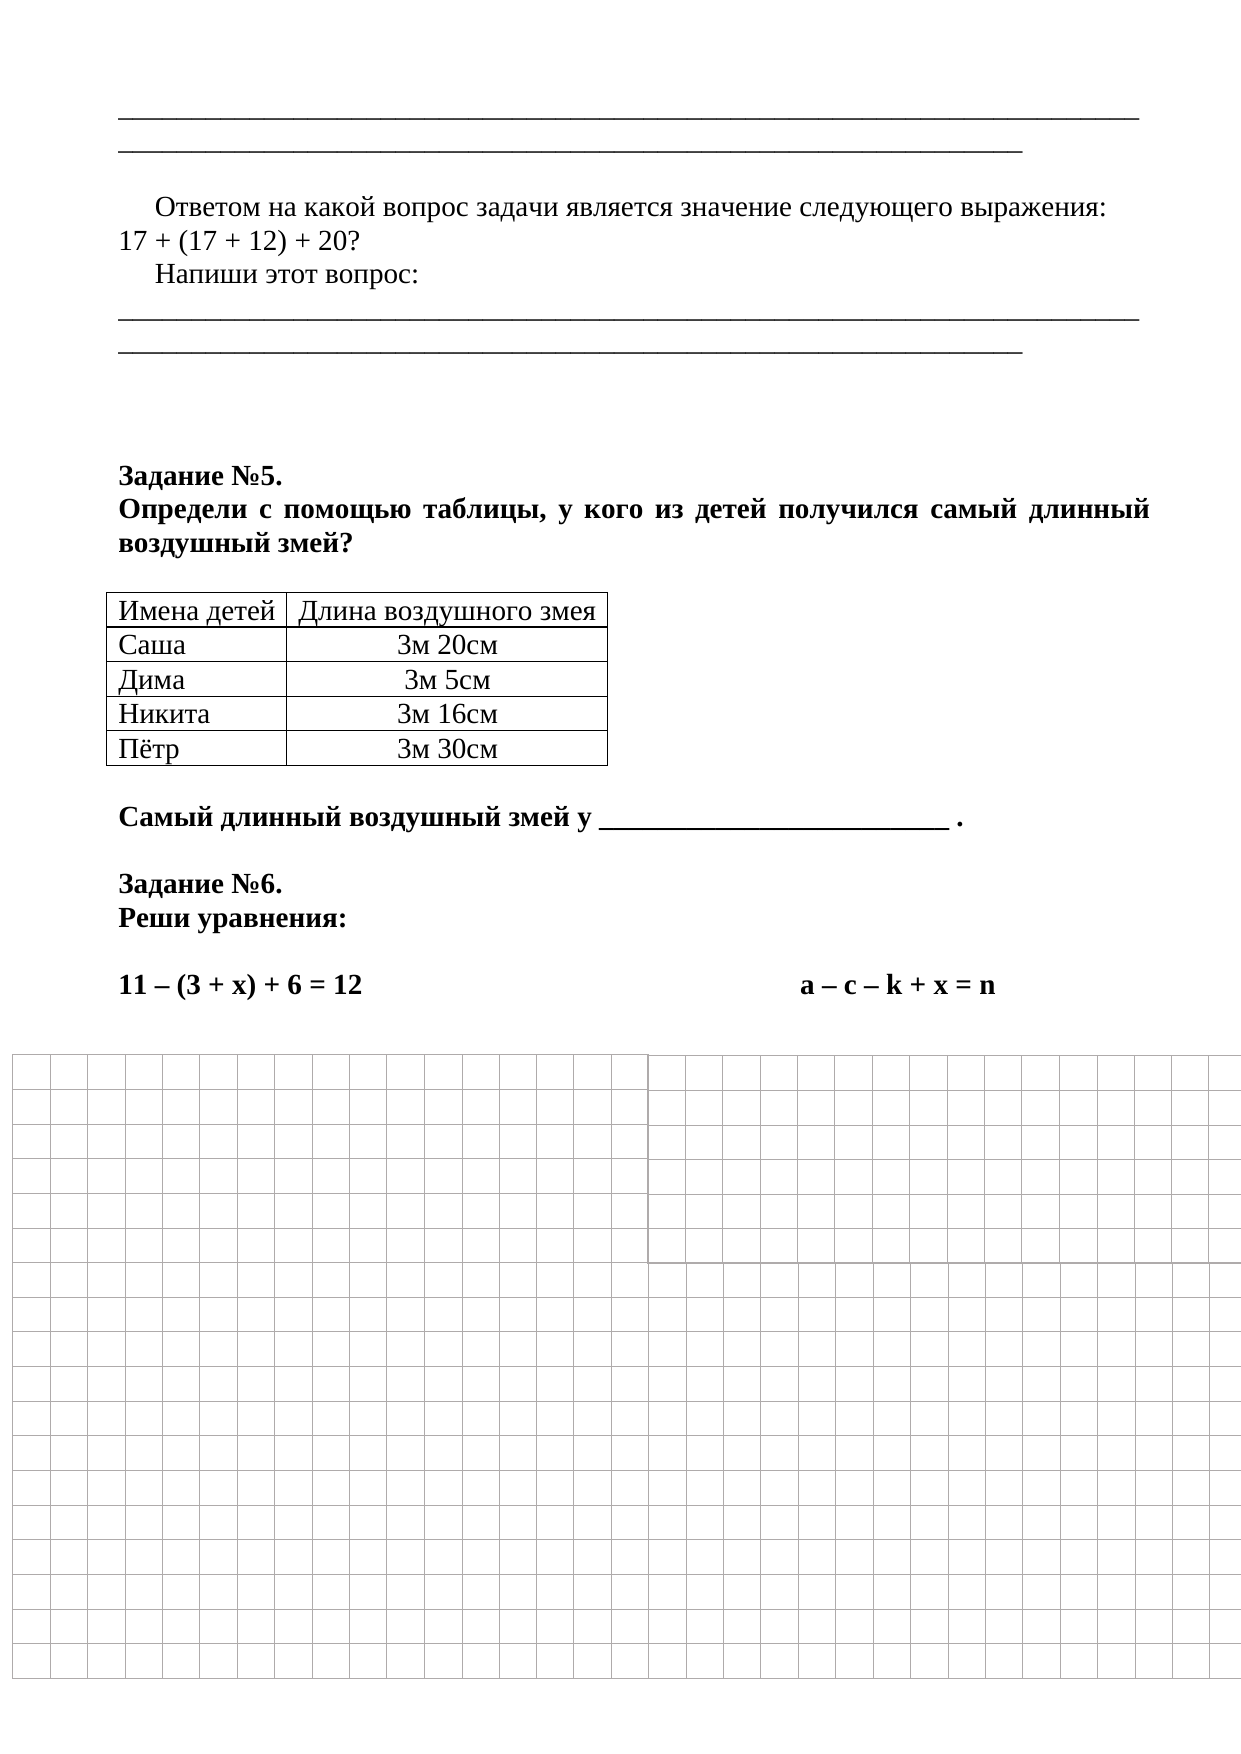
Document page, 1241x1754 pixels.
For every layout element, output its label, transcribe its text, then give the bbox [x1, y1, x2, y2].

text Определи с помощью таблицы, у кого из детей получился самый длинный воздушный змей? [118, 491, 1152, 558]
text Самый длинный воздушный змей у ________________________ . [118, 799, 1152, 833]
table_cell Саша [107, 628, 286, 661]
table_cell 3м 20см [287, 628, 607, 661]
table_header Имена детей [107, 593, 286, 626]
table_cell 3м 16см [287, 697, 607, 730]
table_cell Никита [107, 697, 286, 730]
text Задание №6. [118, 866, 1152, 900]
table_cell Пётр [107, 731, 286, 765]
text Напиши этот вопрос: ____________________________________________________________________________________________________________________________________ [118, 256, 1152, 357]
text 11 – (3 + х) + 6 = 12 a – c – k + x = n [118, 967, 1152, 1001]
text 17 + (17 + 12) + 20? [118, 223, 1152, 256]
table_cell 3м 30см [287, 731, 607, 765]
text Задание №5. [118, 458, 1152, 491]
table_cell Дима [107, 662, 286, 696]
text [118, 89, 1152, 156]
text Реши уравнения: [118, 900, 1152, 933]
text Ответом на какой вопрос задачи является значение следующего выражения: [118, 189, 1152, 223]
table_header Длина воздушного змея [287, 593, 607, 626]
table_cell 3м 5см [287, 662, 607, 696]
